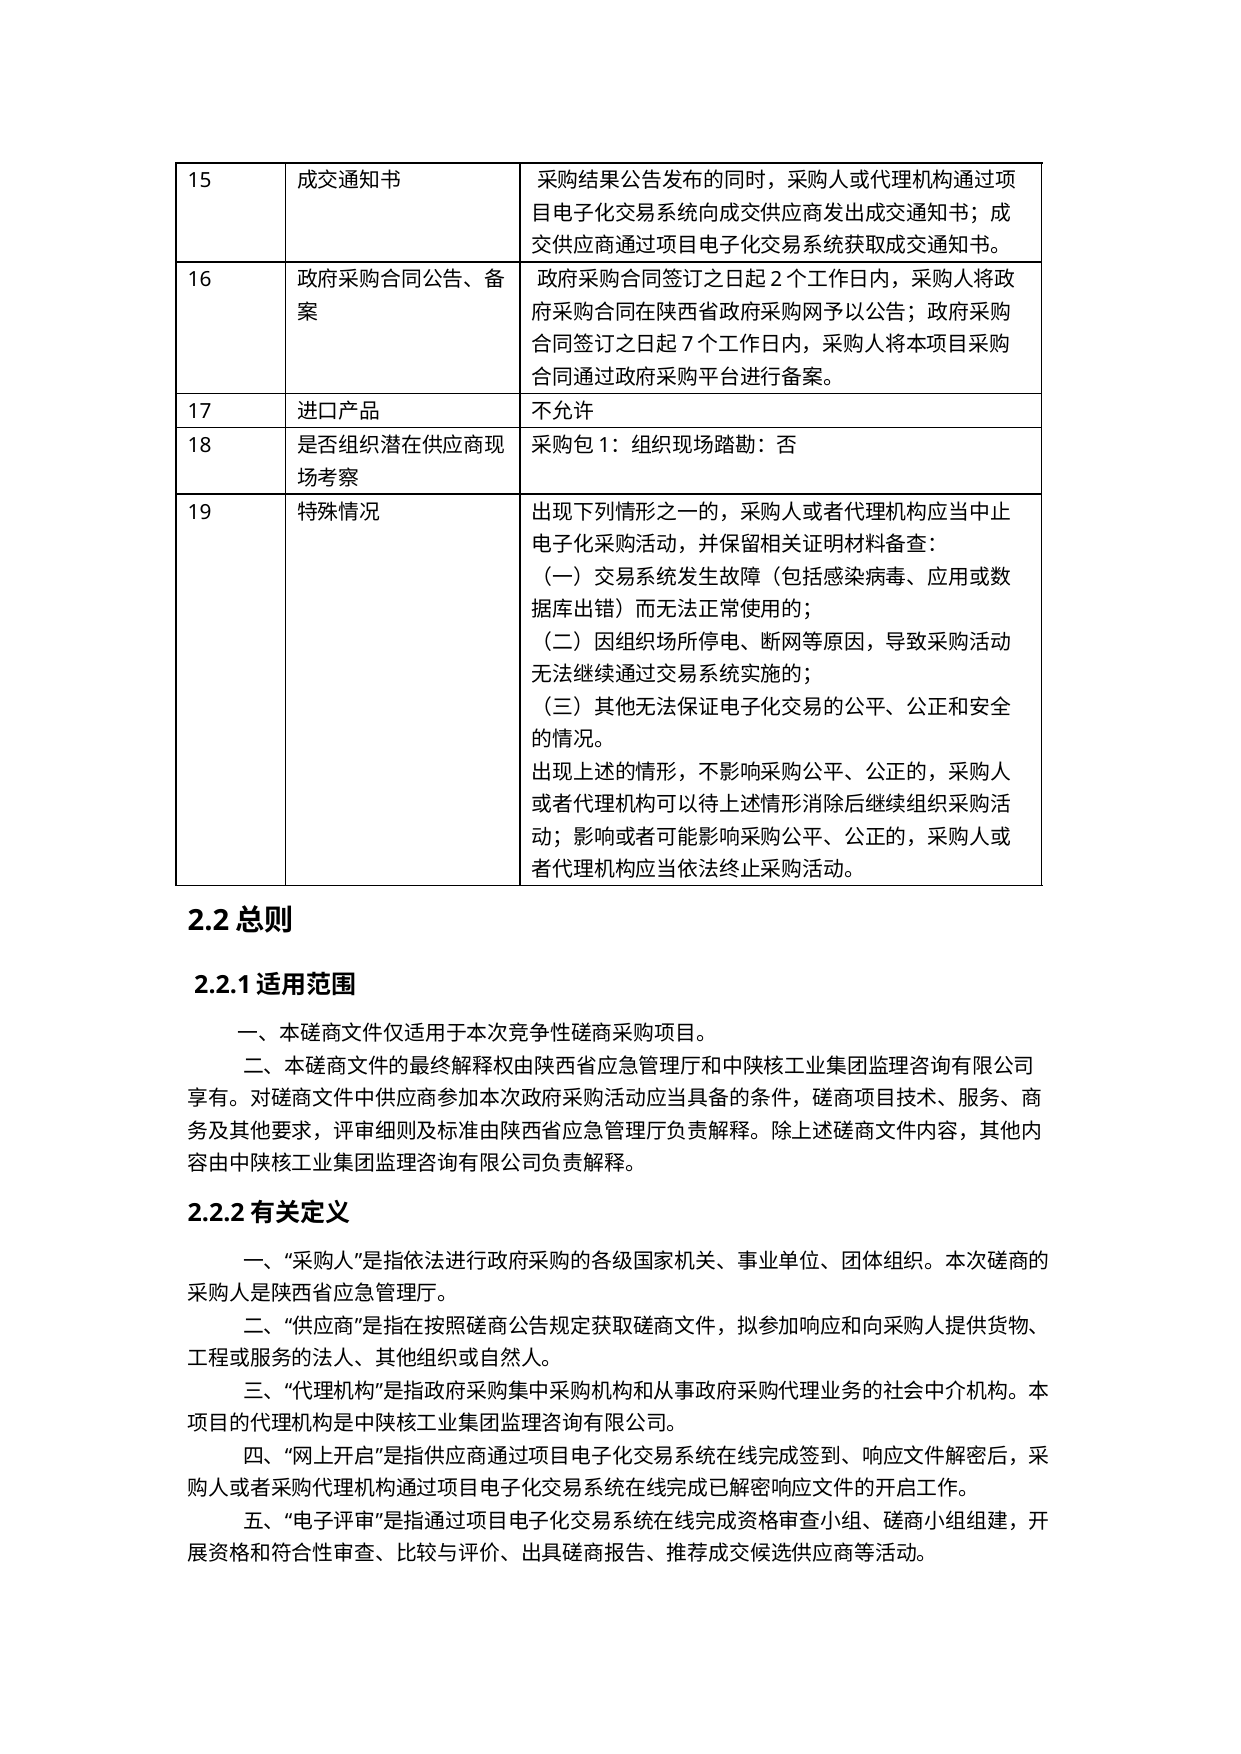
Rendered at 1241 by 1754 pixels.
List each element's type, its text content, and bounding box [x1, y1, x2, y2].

text 一、本磋商文件仅适用于本次竞争性磋商采购项目。 [187, 1016, 1053, 1049]
table_cell 特殊情况 [286, 495, 519, 885]
text 三、“代理机构”是指政府采购集中采购机构和从事政府采购代理业务的社会中介机构。本项目的代理机构是中陕核工业集团监理咨询有限公司。 [187, 1374, 1053, 1439]
table_cell 18 [177, 428, 285, 493]
table_cell 政府采购合同签订之日起2个工作日内，采购人将政府采购合同在陕西省政府采购网予以公告；政府采购合同签订之日起7个工作日内，采购人将本项目采购合同通过政府采购平台进行备案。 [521, 263, 1041, 393]
table_cell 采购包1：组织现场踏勘：否 [521, 428, 1041, 493]
text 二、本磋商文件的最终解释权由陕西省应急管理厅和中陕核工业集团监理咨询有限公司享有。对磋商文件中供应商参加本次政府采购活动应当具备的条件，磋商项目技术、服务、商务及其他要求，评审细则及标准由陕西省应急管理厅负责解释。除上述磋商文件内容，其他内容由中陕核工业集团监理咨询有限公司负责解释。 [187, 1049, 1053, 1179]
text 二、“供应商”是指在按照磋商公告规定获取磋商文件，拟参加响应和向采购人提供货物、工程或服务的法人、其他组织或自然人。 [187, 1309, 1053, 1374]
text 五、“电子评审”是指通过项目电子化交易系统在线完成资格审查小组、磋商小组组建，开展资格和符合性审查、比较与评价、出具磋商报告、推荐成交候选供应商等活动。 [187, 1504, 1053, 1569]
table_cell 16 [177, 263, 285, 393]
table_cell 17 [177, 394, 285, 427]
text 一、“采购人”是指依法进行政府采购的各级国家机关、事业单位、团体组织。本次磋商的采购人是陕西省应急管理厅。 [187, 1244, 1053, 1309]
table_cell 采购结果公告发布的同时，采购人或代理机构通过项目电子化交易系统向成交供应商发出成交通知书；成交供应商通过项目电子化交易系统获取成交通知书。 [521, 164, 1041, 261]
text 2.2.2有关定义 [187, 1179, 1053, 1244]
table_cell 成交通知书 [286, 164, 519, 261]
table_cell 出现下列情形之一的，采购人或者代理机构应当中止电子化采购活动，并保留相关证明材料备查： （一）交易系统发生故障（包括感染病毒、应用或数据库出错）而无法正常使用的； （二）因组织场所停电、断网等原因，导致采购活动无法继续通过交易系统实施的； （三）其他无法保证电子化交易的公平、公正和安全的情况。 出现上述的情形，不影响采购公平、公正的，采购人或者代理机构可以待上述情形消除后继续组织采购活动；影响或者可能影响采购公平、公正的，采购人或者代理机构应当依法终止采购活动。 [521, 495, 1041, 885]
text 2.2.1适用范围 [187, 951, 1053, 1016]
table_cell 19 [177, 495, 285, 885]
table_cell 15 [177, 164, 285, 261]
table_cell 是否组织潜在供应商现场考察 [286, 428, 519, 493]
text 四、“网上开启”是指供应商通过项目电子化交易系统在线完成签到、响应文件解密后，采购人或者采购代理机构通过项目电子化交易系统在线完成已解密响应文件的开启工作。 [187, 1439, 1053, 1504]
table_cell 进口产品 [286, 394, 519, 427]
table_cell 不允许 [521, 394, 1041, 427]
table_cell 政府采购合同公告、备案 [286, 263, 519, 393]
text 2.2总则 [187, 886, 1053, 951]
